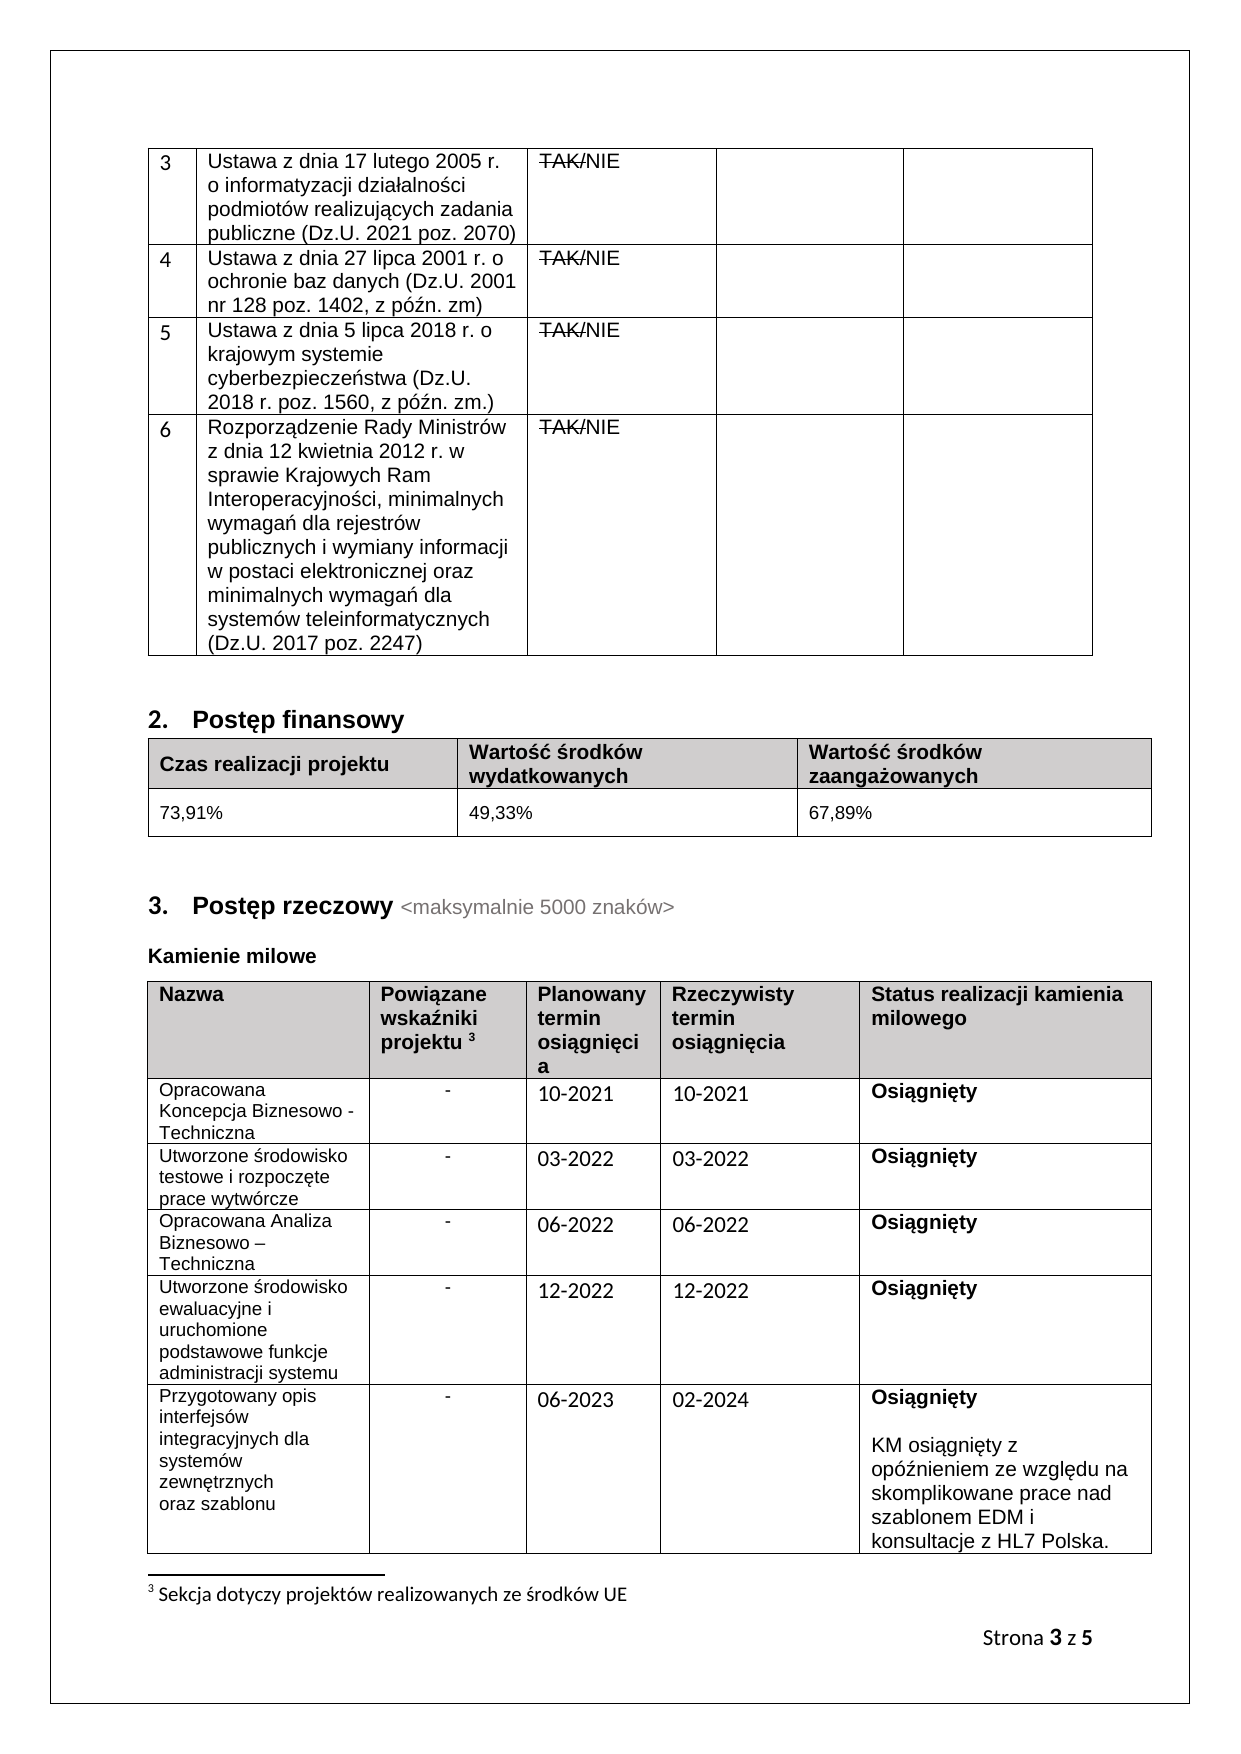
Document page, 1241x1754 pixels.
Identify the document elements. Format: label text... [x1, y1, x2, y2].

table_cell [904, 318, 1092, 414]
table_cell TAK/NIE [528, 318, 716, 414]
table_cell [904, 245, 1092, 317]
table_header Status realizacji kamienia milowego [860, 982, 1151, 1078]
table_cell [717, 245, 903, 317]
table_cell [717, 149, 903, 244]
table_cell 12-2022 [661, 1276, 859, 1384]
table_cell Opracowana Koncepcja Biznesowo - Techniczna [148, 1079, 369, 1143]
table_header Rzeczywisty termin osiągnięcia [661, 982, 859, 1078]
table_cell Ustawa z dnia 17 lutego 2005 r. o informatyzacji działalności podmiotów realizujących zadania publiczne (Dz.U. 2021 poz. 2070) [197, 149, 527, 244]
table_cell Opracowana Analiza Biznesowo – Techniczna [148, 1210, 369, 1275]
subtitle Postęp finansowy [148, 703, 1093, 736]
table_cell 06-2023 [527, 1385, 660, 1552]
table_cell 67,89% [798, 789, 1151, 836]
table_cell 06-2022 [527, 1210, 660, 1275]
table_cell [904, 149, 1092, 244]
table_cell 4 [149, 245, 196, 317]
table_cell Ustawa z dnia 27 lipca 2001 r. o ochronie baz danych (Dz.U. 2001 nr 128 poz. 1402, z późn. zm) [197, 245, 527, 317]
table_header Powiązane wskaźniki projektu [370, 982, 526, 1078]
table_cell - [370, 1079, 526, 1143]
table_cell 03-2022 [527, 1144, 660, 1209]
table_cell - [370, 1144, 526, 1209]
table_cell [148, 1385, 369, 1552]
table_cell Osiągnięty [860, 1210, 1151, 1275]
table_cell Osiągnięty [860, 1144, 1151, 1209]
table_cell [860, 1385, 1151, 1552]
table_cell 5 [149, 318, 196, 414]
table_cell [717, 318, 903, 414]
table_cell 6 [149, 415, 196, 655]
table_cell TAK/NIE [528, 245, 716, 317]
table_cell [904, 415, 1092, 655]
table_header Wartość środków wydatkowanych [458, 739, 797, 788]
table_cell 02-2024 [661, 1385, 859, 1552]
table_cell Ustawa z dnia 5 lipca 2018 r. o krajowym systemie cyberbezpieczeństwa (Dz.U. 2018 r. poz. 1560, z późn. zm.) [197, 318, 527, 414]
table_header Nazwa [148, 982, 369, 1078]
table_cell - [370, 1276, 526, 1384]
subtitle Postęp rzeczowy <maksymalnie 5000 znaków> [148, 888, 1093, 921]
table_header Czas realizacji projektu [149, 739, 457, 788]
table_cell TAK/NIE [528, 415, 716, 655]
table_cell Osiągnięty [860, 1079, 1151, 1143]
table_cell 3 [149, 149, 196, 244]
text Kamienie milowe [148, 944, 1093, 968]
table_cell - [370, 1385, 526, 1552]
table_cell Utworzone środowisko testowe i rozpoczęte prace wytwórcze [148, 1144, 369, 1209]
table_cell 03-2022 [661, 1144, 859, 1209]
table_cell Utworzone środowisko ewaluacyjne i uruchomione podstawowe funkcje administracji systemu [148, 1276, 369, 1384]
table_cell - [370, 1210, 526, 1275]
table_cell 12-2022 [527, 1276, 660, 1384]
table_cell 10-2021 [527, 1079, 660, 1143]
table_cell TAK/NIE [528, 149, 716, 244]
table_cell Osiągnięty [860, 1276, 1151, 1384]
table_cell Rozporządzenie Rady Ministrów z dnia 12 kwietnia 2012 r. w sprawie Krajowych Ram Interoperacyjności, minimalnych wymagań dla rejestrów publicznych i wymiany informacji w postaci elektronicznej oraz minimalnych wymagań dla systemów teleinformatycznych (Dz.U. 2017 poz. 2247) [197, 415, 527, 655]
table_cell [717, 415, 903, 655]
table_cell 06-2022 [661, 1210, 859, 1275]
table_header Planowany termin osiągnięcia [527, 982, 660, 1078]
table_cell 73,91% [149, 789, 457, 836]
table_cell 49,33% [458, 789, 797, 836]
table_cell 10-2021 [661, 1079, 859, 1143]
table_header Wartość środków zaangażowanych [798, 739, 1151, 788]
